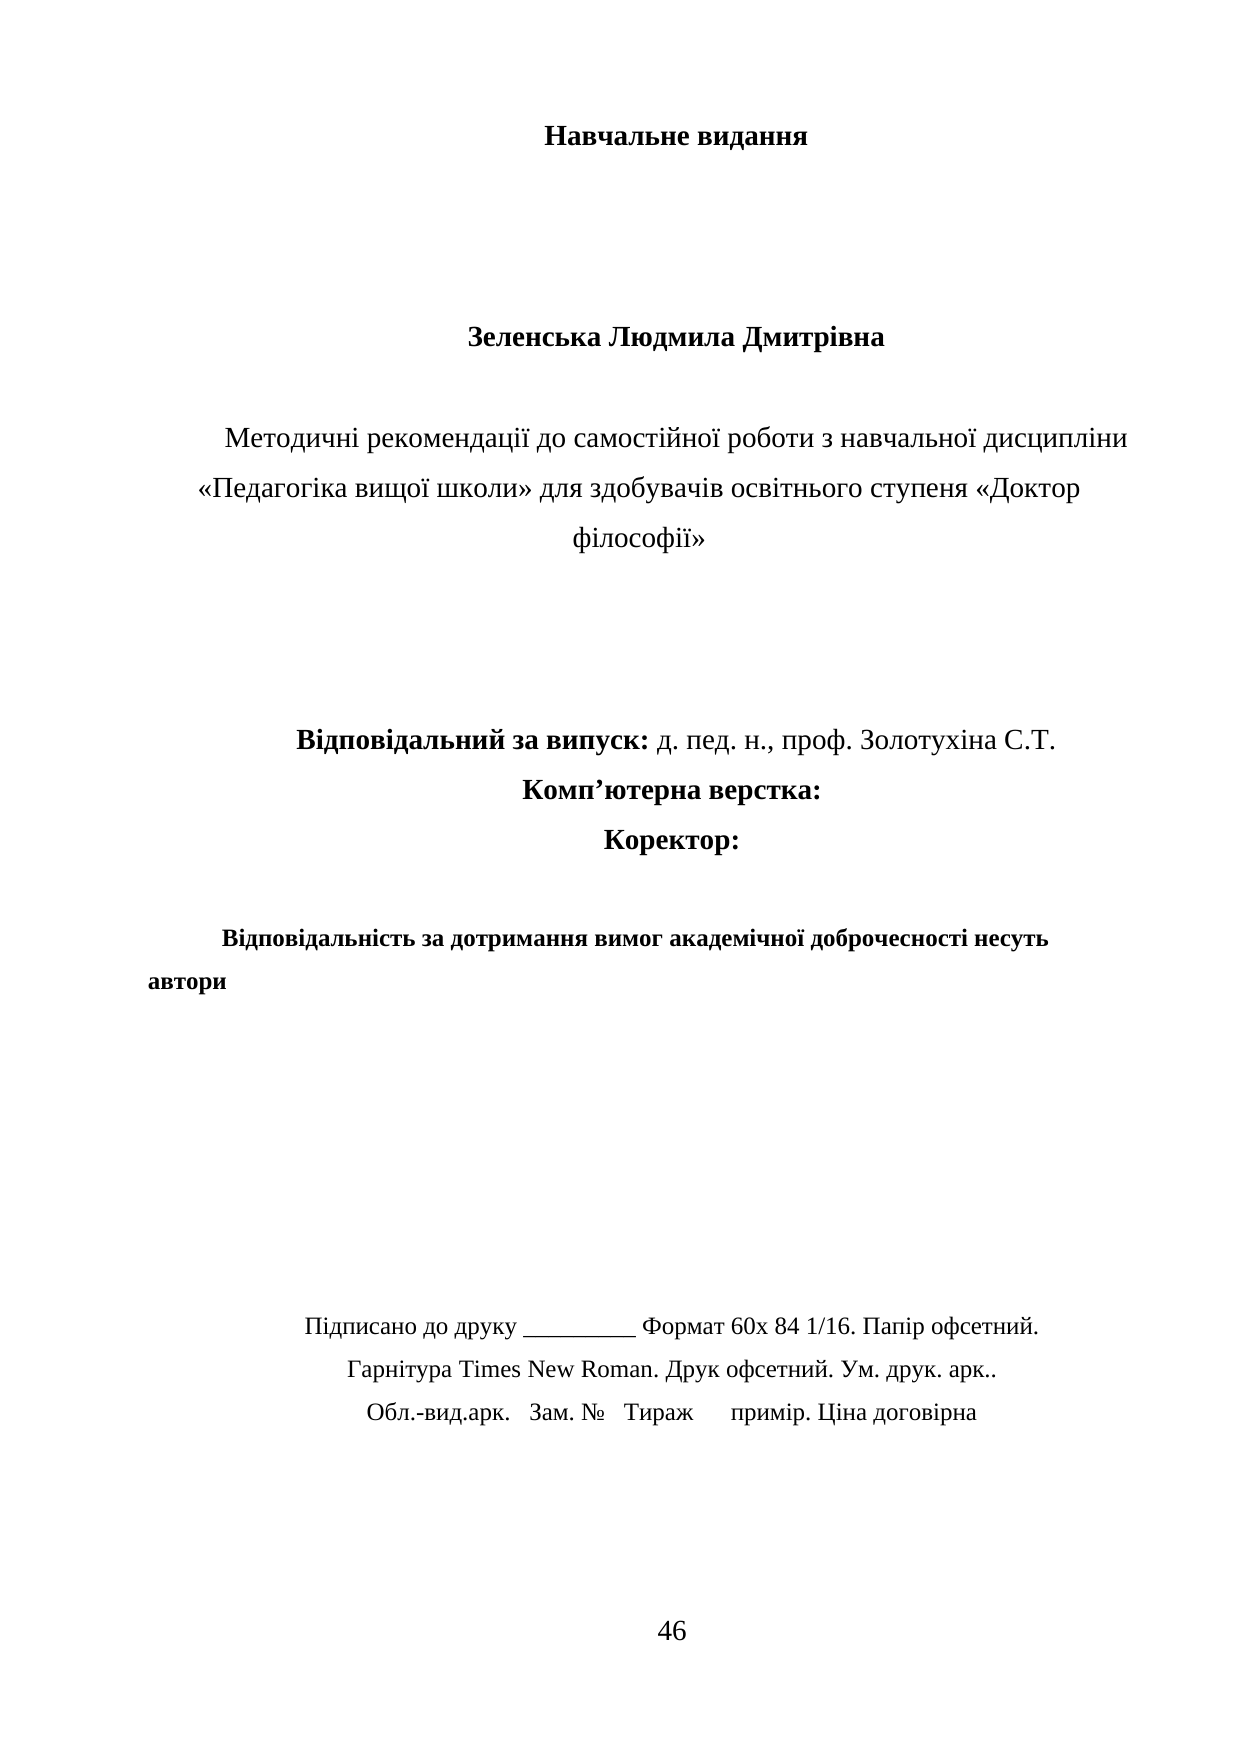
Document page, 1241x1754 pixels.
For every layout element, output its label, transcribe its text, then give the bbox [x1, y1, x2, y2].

subtitle Навчальне видання [148, 118, 1131, 152]
subtitle Відповідальність за дотримання вимог академічної доброчесності несуть автори [148, 923, 1122, 995]
subtitle Коректор: [148, 822, 1122, 856]
subtitle Методичні рекомендації до самостійної роботи з навчальної дисципліни «Педагогіка вищої школи» для здобувачів освітнього ступеня «Доктор філософії» [148, 420, 1131, 554]
subtitle Гарнітура Times New Roman. Друк офсетний. Ум. друк. арк.. [148, 1354, 1122, 1383]
subtitle Комп’ютерна верстка: [148, 772, 1122, 806]
subtitle Відповідальний за випуск: д. пед. н., проф. Золотухіна С.Т. [148, 722, 1131, 755]
subtitle Підписано до друку _________ Формат 60х 84 1/16. Папір офсетний. [148, 1311, 1122, 1340]
subtitle Зеленська Людмила Дмитрівна [148, 319, 1131, 353]
subtitle Обл.-вид.арк. Зам. № Тираж примір. Ціна договірна [148, 1397, 1122, 1426]
